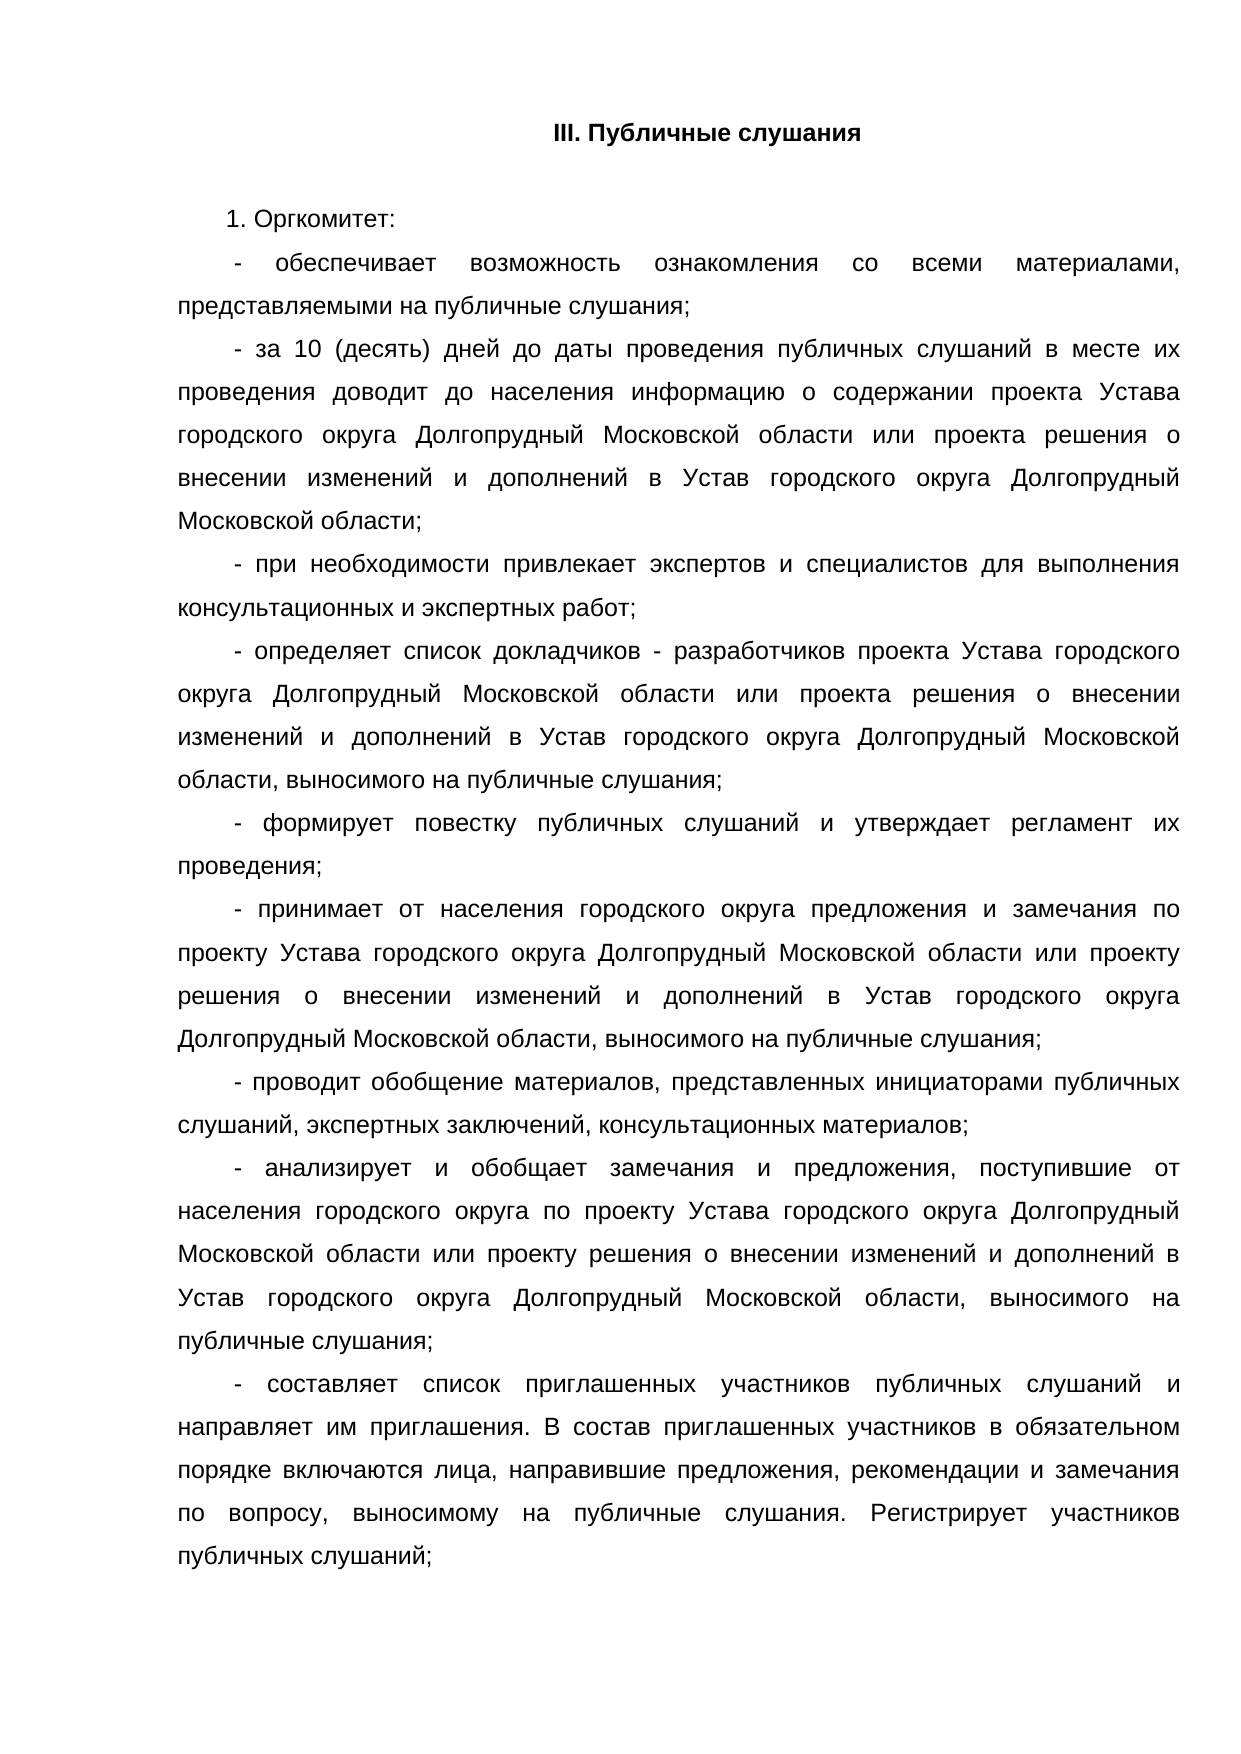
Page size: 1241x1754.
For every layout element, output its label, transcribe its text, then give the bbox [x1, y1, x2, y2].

text - проводит обобщение материалов, представленных инициаторами публичных слушаний, экспертных заключений, консультационных материалов; [177, 1067, 1181, 1139]
text - за 10 (десять) дней до даты проведения публичных слушаний в месте их проведения доводит до населения информацию о содержании проекта Устава городского округа Долгопрудный Московской области или проекта решения о внесении изменений и дополнений в Устав городского округа Долгопрудный Московской области; [177, 334, 1181, 535]
text - формирует повестку публичных слушаний и утверждает регламент их проведения; [177, 808, 1181, 880]
text - при необходимости привлекает экспертов и специалистов для выполнения консультационных и экспертных работ; [177, 549, 1181, 621]
text - определяет список докладчиков - разработчиков проекта Устава городского округа Долгопрудный Московской области или проекта решения о внесении изменений и дополнений в Устав городского округа Долгопрудный Московской области, выносимого на публичные слушания; [177, 636, 1181, 794]
text III. Публичные слушания [177, 118, 1181, 147]
text - принимает от населения городского округа предложения и замечания по проекту Устава городского округа Долгопрудный Московской области или проекту решения о внесении изменений и дополнений в Устав городского округа Долгопрудный Московской области, выносимого на публичные слушания; [177, 894, 1181, 1052]
text 1. Оргкомитет: [177, 204, 1181, 233]
text - обеспечивает возможность ознакомления со всеми материалами, представляемыми на публичные слушания; [177, 247, 1181, 319]
text - анализирует и обобщает замечания и предложения, поступившие от населения городского округа по проекту Устава городского округа Долгопрудный Московской области или проекту решения о внесении изменений и дополнений в Устав городского округа Долгопрудный Московской области, выносимого на публичные слушания; [177, 1153, 1181, 1354]
text - составляет список приглашенных участников публичных слушаний и направляет им приглашения. В состав приглашенных участников в обязательном порядке включаются лица, направившие предложения, рекомендации и замечания по вопросу, выносимому на публичные слушания. Регистрирует участников публичных слушаний; [177, 1369, 1181, 1570]
